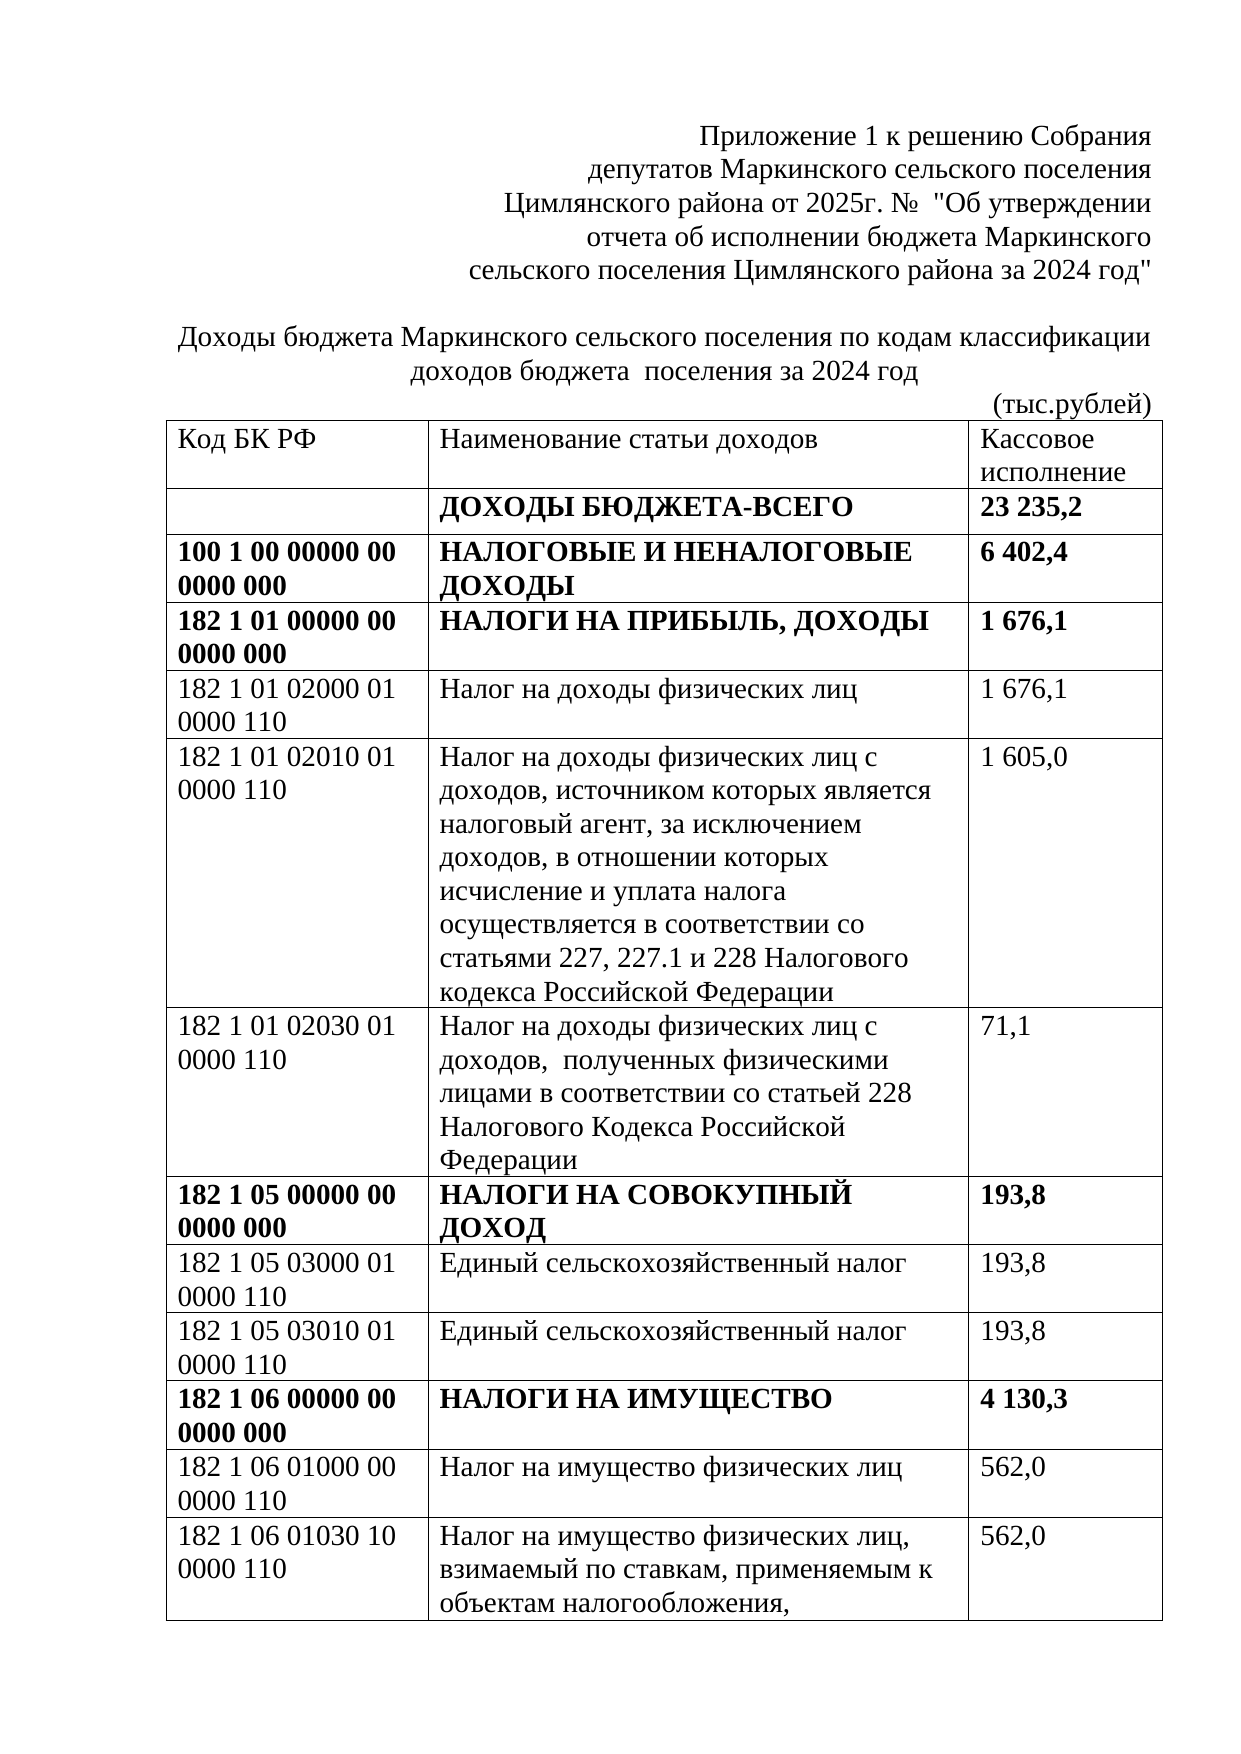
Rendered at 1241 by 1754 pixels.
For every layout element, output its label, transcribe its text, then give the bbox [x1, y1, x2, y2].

table_cell 182 1 01 00000 00 0000 000 [167, 603, 428, 670]
table_cell Налог на имущество физических лиц [429, 1450, 968, 1517]
table_cell 182 1 05 03000 01 0000 110 [167, 1245, 428, 1312]
text Доходы бюджета Маркинского сельского поселения по кодам классификации доходов бюджета поселения за 2024 год [177, 319, 1152, 386]
table_header Код БК РФ [167, 421, 428, 488]
table_cell 1 676,1 [969, 603, 1162, 670]
table_cell 4 130,3 [969, 1381, 1162, 1448]
table_header Наименование статьи доходов [429, 421, 968, 488]
table_cell 182 1 05 00000 00 0000 000 [167, 1177, 428, 1244]
table_cell 562,0 [969, 1518, 1162, 1620]
table_cell 182 1 01 02010 01 0000 110 [167, 739, 428, 1007]
table_cell НАЛОГОВЫЕ И НЕНАЛОГОВЫЕ ДОХОДЫ [429, 535, 968, 602]
table_cell 193,8 [969, 1313, 1162, 1380]
table_cell 1 605,0 [969, 739, 1162, 1007]
table_cell НАЛОГИ НА СОВОКУПНЫЙ ДОХОД [429, 1177, 968, 1244]
table_cell НАЛОГИ НА ПРИБЫЛЬ, ДОХОДЫ [429, 603, 968, 670]
table_cell [167, 489, 428, 533]
table_cell 182 1 06 00000 00 0000 000 [167, 1381, 428, 1448]
text депутатов Маркинского сельского поселения [177, 152, 1152, 185]
table_cell 193,8 [969, 1177, 1162, 1244]
table_cell 1 676,1 [969, 671, 1162, 738]
table_cell Налог на доходы физических лиц [429, 671, 968, 738]
text Цимлянского района от 2025г. № "Об утверждении [177, 185, 1152, 219]
table_cell 193,8 [969, 1245, 1162, 1312]
table_cell 23 235,2 [969, 489, 1162, 533]
table_cell 562,0 [969, 1450, 1162, 1517]
table_cell НАЛОГИ НА ИМУЩЕСТВО [429, 1381, 968, 1448]
text отчета об исполнении бюджета Маркинского [177, 219, 1152, 252]
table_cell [429, 1518, 968, 1620]
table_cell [167, 1518, 428, 1620]
table_cell Единый сельскохозяйственный налог [429, 1245, 968, 1312]
table_cell Налог на доходы физических лиц с доходов, источником которых является налоговый агент, за исключением доходов, в отношении которых исчисление и уплата налога осуществляется в соответствии со статьями 227, 227.1 и 228 Налогового кодекса Российской Федерации [429, 739, 968, 1007]
table_cell 182 1 01 02000 01 0000 110 [167, 671, 428, 738]
table_header Кассовое исполнение [969, 421, 1162, 488]
table_cell Налог на доходы физических лиц с доходов, полученных физическими лицами в соответствии со статьей 228 Налогового Кодекса Российской Федерации [429, 1008, 968, 1176]
table_cell 71,1 [969, 1008, 1162, 1176]
table_cell Единый сельскохозяйственный налог [429, 1313, 968, 1380]
text (тыс.рублей) [177, 386, 1152, 420]
table_cell 6 402,4 [969, 535, 1162, 602]
table_cell 100 1 00 00000 00 0000 000 [167, 535, 428, 602]
table_cell 182 1 06 01000 00 0000 110 [167, 1450, 428, 1517]
text сельского поселения Цимлянского района за 2024 год" [177, 252, 1152, 286]
table_cell 182 1 05 03010 01 0000 110 [167, 1313, 428, 1380]
table_cell ДОХОДЫ БЮДЖЕТА-ВСЕГО [429, 489, 968, 533]
table_cell 182 1 01 02030 01 0000 110 [167, 1008, 428, 1176]
text Приложение 1 к решению Собрания [177, 118, 1152, 152]
